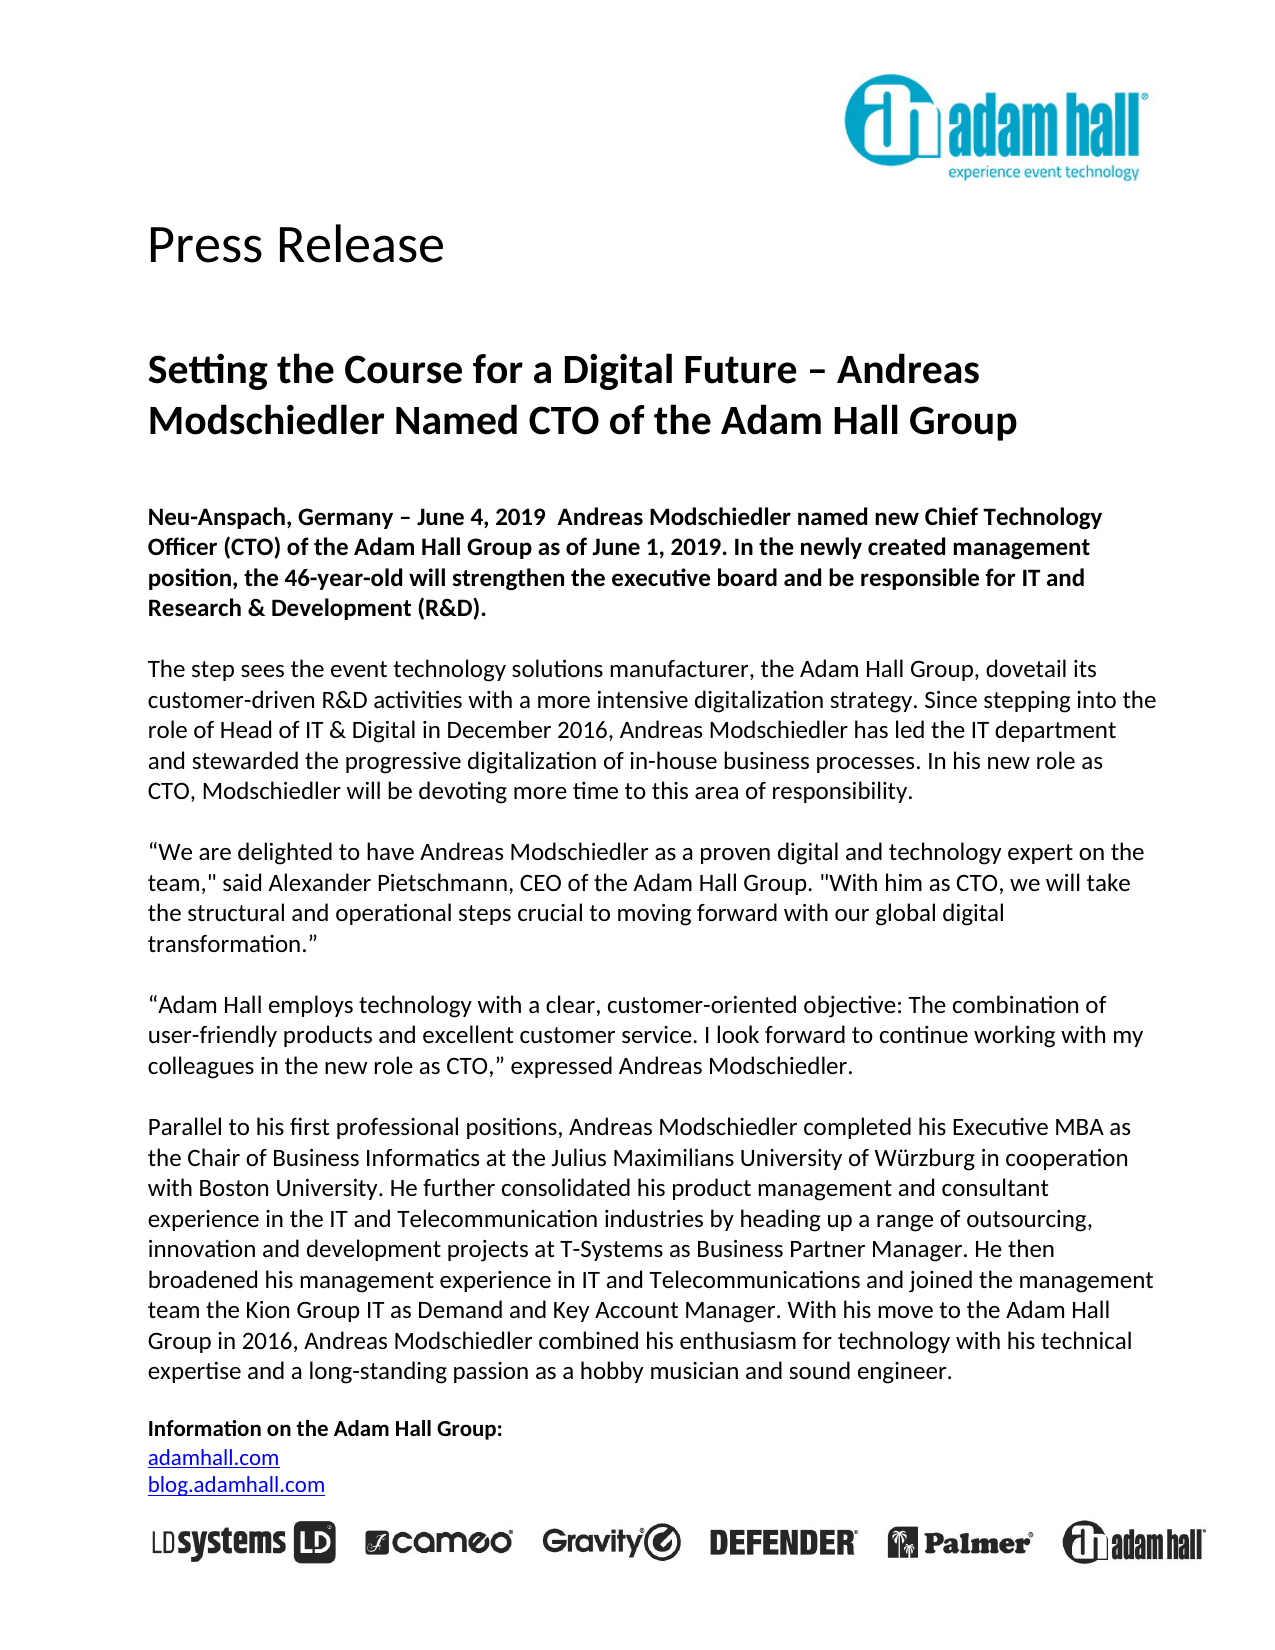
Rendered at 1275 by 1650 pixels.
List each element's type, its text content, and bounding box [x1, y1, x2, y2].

text “Adam Hall employs technology with a clear, customer-oriented objective: The combination of user-friendly products and excellent customer service. I look forward to continue working with my colleagues in the new role as CTO,” expressed Andreas Modschiedler. Parallel to his first professional positions, Andreas Modschiedler completed his Executive MBA as the Chair of Business Informatics at the Julius Maximilians University of Würzburg in cooperation with Boston University. He further consolidated his product management and consultant experience in the IT and Telecommunication industries by heading up a range of outsourcing, innovation and development projects at T-Systems as Business Partner Manager. He then broadened his management experience in IT and Telecommunications and joined the management team the Kion Group IT as Demand and Key Account Manager. With his move to the Adam Hall Group in 2016, Andreas Modschiedler combined his enthusiasm for technology with his technical expertise and a long-standing passion as a hobby musician and sound engineer. [148, 989, 1158, 1414]
picture [835, 73, 1158, 182]
text Neu-Anspach, Germany – June 4, 2019 Andreas Modschiedler named new Chief Technology Officer (CTO) of the Adam Hall Group as of June 1, 2019. In the newly created management position, the 46-year-old will strengthen the executive board and be responsible for IT and Research & Development (R&D). The step sees the event technology solutions manufacturer, the Adam Hall Group, dovetail its customer-driven R&D activities with a more intensive digitalization strategy. Since stepping into the role of Head of IT & Digital in December 2016, Andreas Modschiedler has led the IT department and stewarded the progressive digitalization of in-house business processes. In his new role as CTO, Modschiedler will be devoting more time to this area of responsibility. “We are delighted to have Andreas Modschiedler as a proven digital and technology expert on the team," said Alexander Pietschmann, CEO of the Adam Hall Group. "With him as CTO, we will take the structural and operational steps crucial to moving forward with our global digital transformation.” [148, 501, 1158, 958]
text Information on the Adam Hall Group: [148, 1414, 1158, 1443]
text adamhall.com [148, 1443, 1158, 1471]
picture [147, 1508, 1209, 1576]
text blog.adamhall.com [148, 1471, 1158, 1499]
text Press Release [148, 210, 1158, 276]
text Setting the Course for a Digital Future – Andreas Modschiedler Named CTO of the Adam Hall Group [148, 343, 1158, 445]
